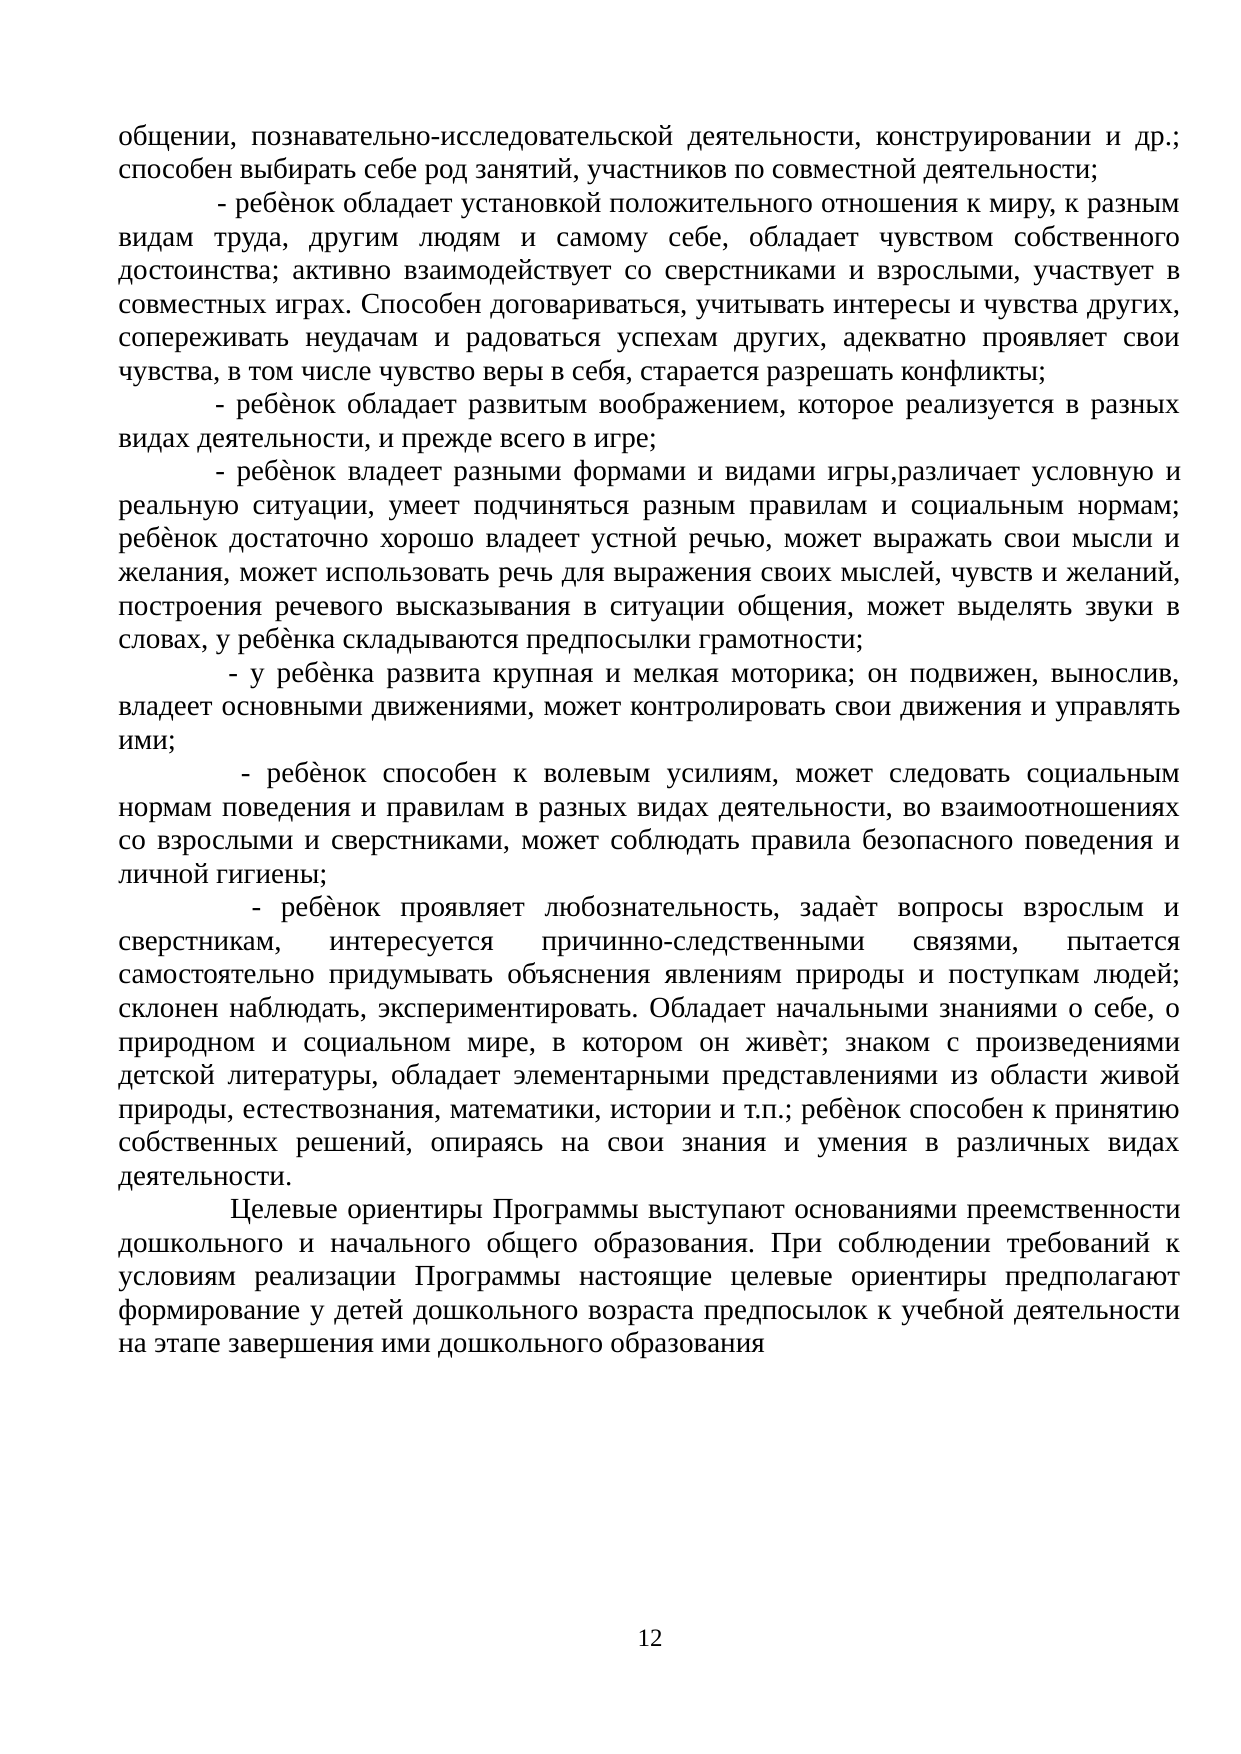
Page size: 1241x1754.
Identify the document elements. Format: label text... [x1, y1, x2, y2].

text - ребѐнок владеет разными формами и видами игры,различает условную и реальную ситуации, умеет подчиняться разным правилам и социальным нормам; ребѐнок достаточно хорошо владеет устной речью, может выражать свои мысли и желания, может использовать речь для выражения своих мыслей, чувств и желаний, построения речевого высказывания в ситуации общения, может выделять звуки в словах, у ребѐнка складываются предпосылки грамотности; [118, 453, 1181, 655]
text Целевые ориентиры Программы выступают основаниями преемственности дошкольного и начального общего образования. При соблюдении требований к условиям реализации Программы настоящие целевые ориентиры предполагают формирование у детей дошкольного возраста предпосылок к учебной деятельности на этапе завершения ими дошкольного образования [118, 1191, 1181, 1359]
text - ребѐнок проявляет любознательность, задаѐт вопросы взрослым и сверстникам, интересуется причинно-следственными связями, пытается самостоятельно придумывать объяснения явлениям природы и поступкам людей; склонен наблюдать, экспериментировать. Обладает начальными знаниями о себе, о природном и социальном мире, в котором он живѐт; знаком с произведениями детской литературы, обладает элементарными представлениями из области живой природы, естествознания, математики, истории и т.п.; ребѐнок способен к принятию собственных решений, опираясь на свои знания и умения в различных видах деятельности. [118, 889, 1181, 1191]
text - ребѐнок обладает развитым воображением, которое реализуется в разных видах деятельности, и прежде всего в игре; [118, 386, 1181, 453]
text - ребѐнок способен к волевым усилиям, может следовать социальным нормам поведения и правилам в разных видах деятельности, во взаимоотношениях со взрослыми и сверстниками, может соблюдать правила безопасного поведения и личной гигиены; [118, 755, 1181, 889]
text - ребѐнок обладает установкой положительного отношения к миру, к разным видам труда, другим людям и самому себе, обладает чувством собственного достоинства; активно взаимодействует со сверстниками и взрослыми, участвует в совместных играх. Способен договариваться, учитывать интересы и чувства других, сопереживать неудачам и радоваться успехам других, адекватно проявляет свои чувства, в том числе чувство веры в себя, старается разрешать конфликты; [118, 185, 1181, 386]
text - у ребѐнка развита крупная и мелкая моторика; он подвижен, вынослив, владеет основными движениями, может контролировать свои движения и управлять ими; [118, 655, 1181, 755]
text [118, 118, 1181, 185]
